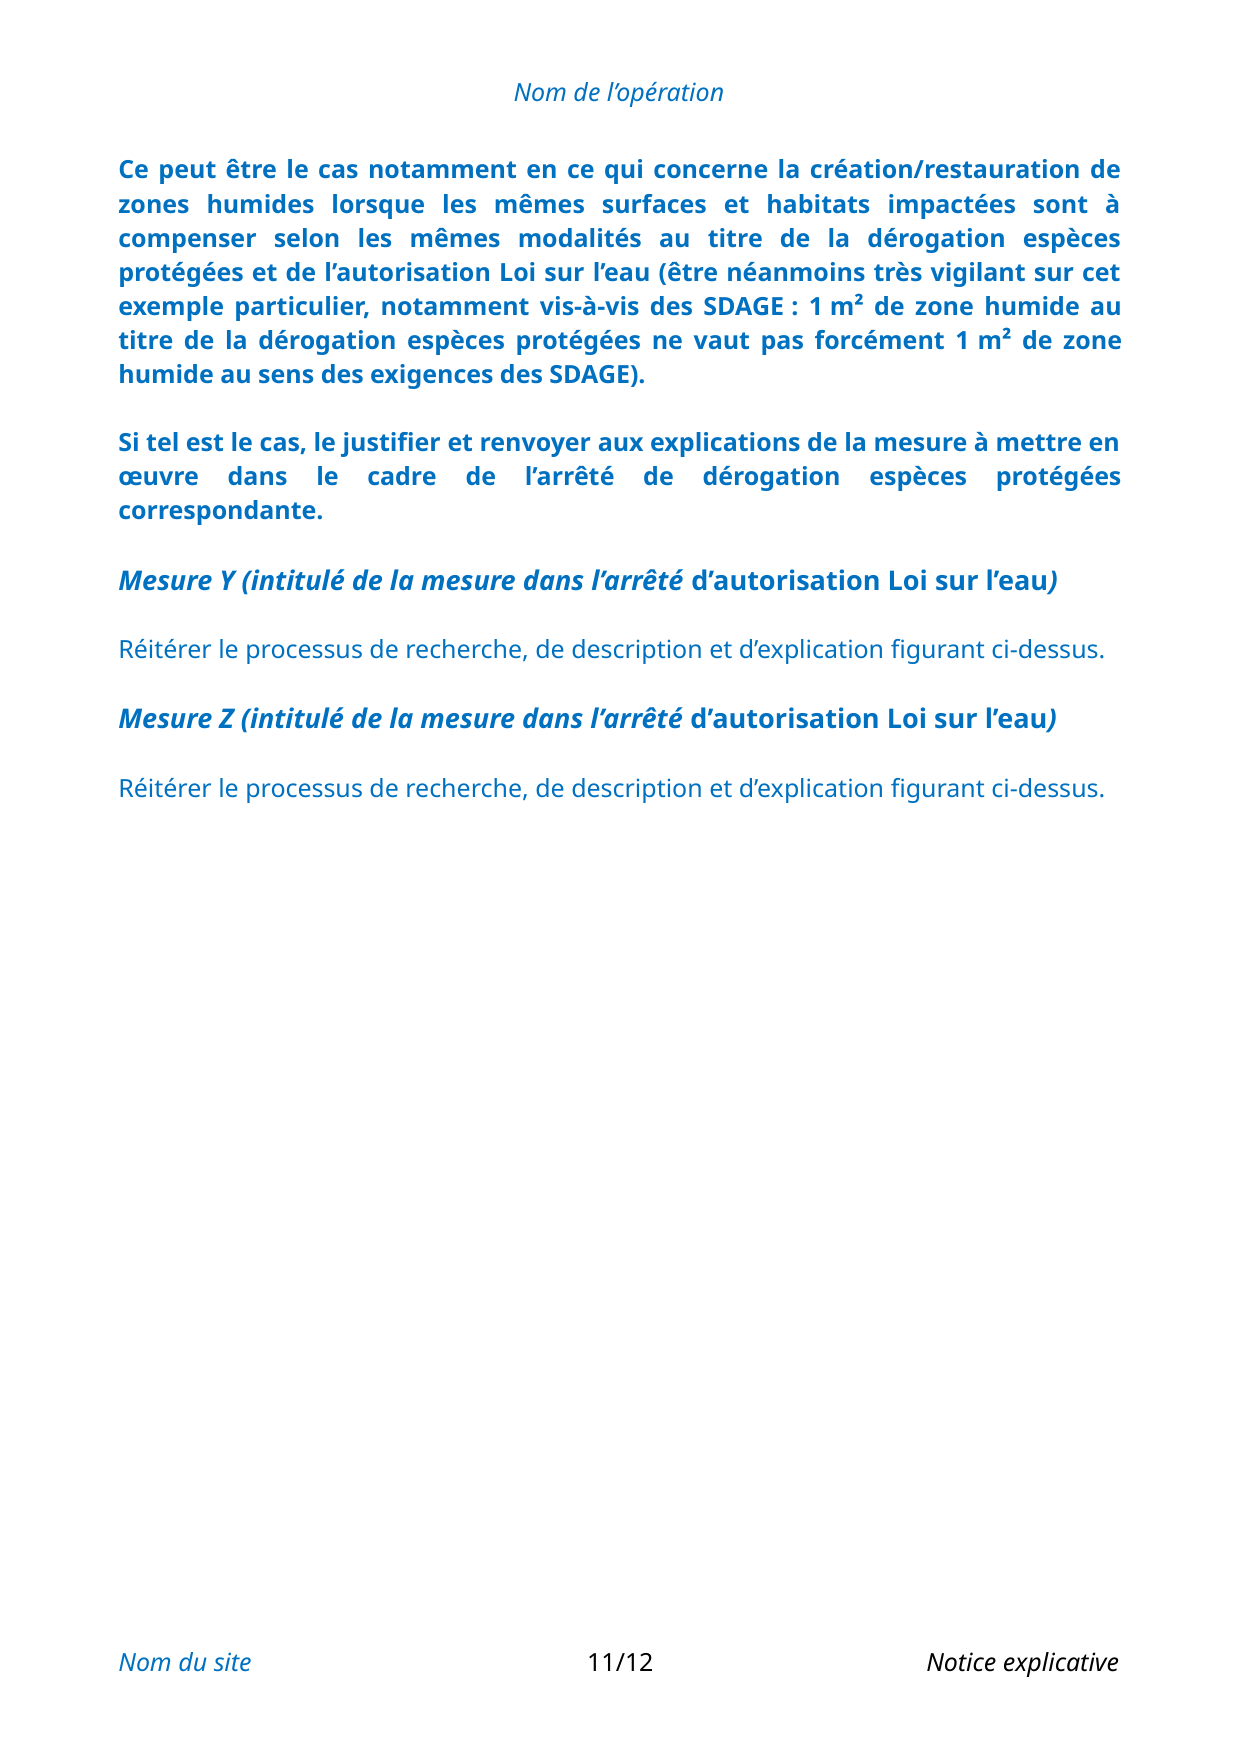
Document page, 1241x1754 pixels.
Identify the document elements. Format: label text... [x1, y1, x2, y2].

text Ce peut être le cas notamment en ce qui concerne la création/restauration de zones humides lorsque les mêmes surfaces et habitats impactées sont à compenser selon les mêmes modalités au titre de la dérogation espèces protégées et de l’autorisation Loi sur l’eau (être néanmoins très vigilant sur cet exemple particulier, notamment vis-à-vis des SDAGE : 1 m² de zone humide au titre de la dérogation espèces protégées ne vaut pas forcément 1 m² de zone humide au sens des exigences des SDAGE). [118, 152, 1122, 391]
text Réitérer le processus de recherche, de description et d’explication figurant ci-dessus. [118, 632, 1122, 666]
subtitle Mesure Z (intitulé de la mesure dans l’arrêté d’autorisation Loi sur l’eau) [118, 700, 1122, 737]
text Si tel est le cas, le justifier et renvoyer aux explications de la mesure à mettre en œuvre dans le cadre de l’arrêté de dérogation espèces protégées correspondante. [118, 425, 1122, 527]
subtitle Mesure Y (intitulé de la mesure dans l’arrêté d’autorisation Loi sur l’eau) [118, 561, 1122, 598]
text Réitérer le processus de recherche, de description et d’explication figurant ci-dessus. [118, 771, 1122, 805]
